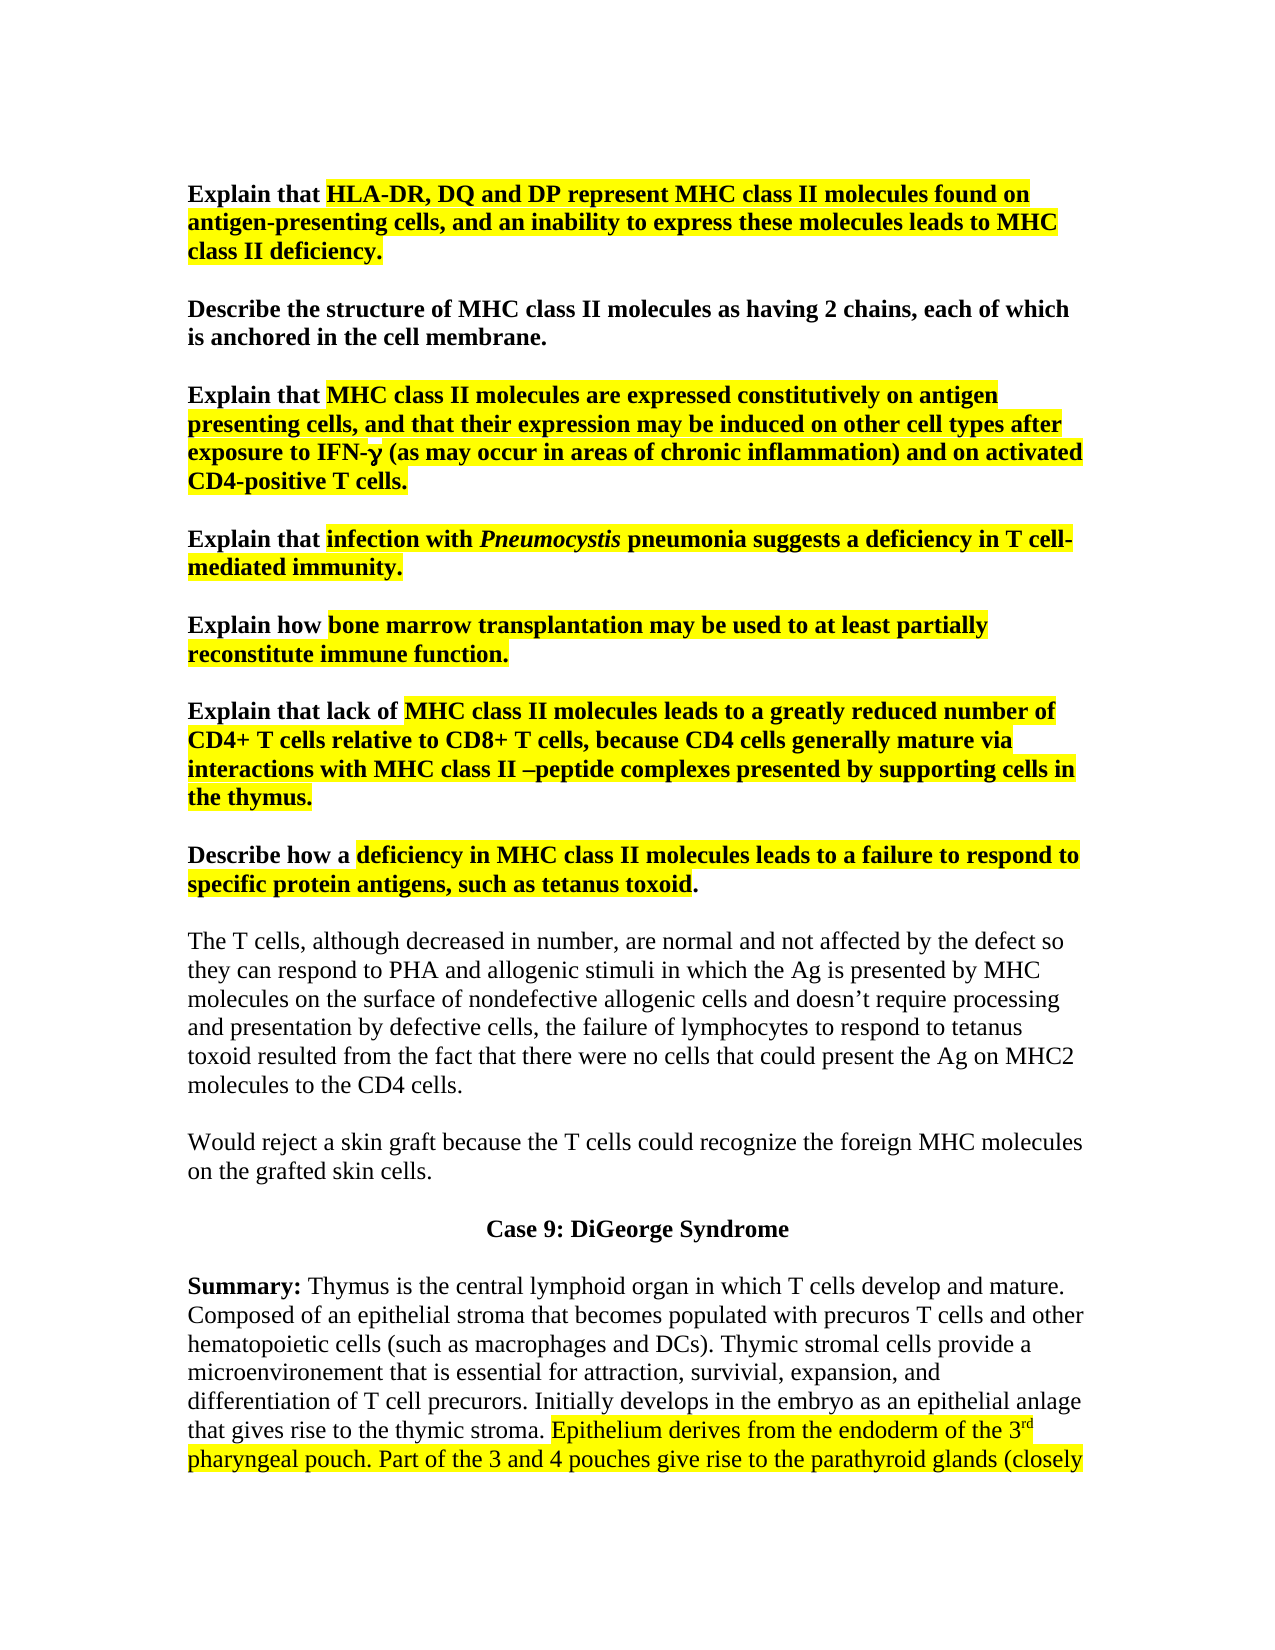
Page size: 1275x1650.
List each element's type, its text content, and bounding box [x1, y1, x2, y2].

text Describe how a deficiency in MHC class II molecules leads to a failure to respond to specific protein antigens, such as tetanus toxoid. [692, 840, 1087, 897]
text Explain that lack of MHC class II molecules leads to a greatly reduced number of CD4+ T cells relative to CD8+ T cells, because CD4 cells generally mature via interactions with MHC class II –peptide complexes presented by supporting cells in the thymus. [187, 696, 1087, 811]
text The T cells, although decreased in number, are normal and not affected by the defect so they can respond to PHA and allogenic stimuli in which the Ag is presented by MHC molecules on the surface of nondefective allogenic cells and doesn’t require processing and presentation by defective cells, the failure of lymphocytes to respond to tetanus toxoid resulted from the fact that there were no cells that could present the Ag on MHC2 molecules to the CD4 cells. [187, 926, 1087, 1099]
text Would reject a skin graft because the T cells could recognize the foreign MHC molecules on the grafted skin cells. [187, 1127, 1087, 1185]
text Explain how bone marrow transplantation may be used to at least partially reconstitute immune function. [187, 610, 328, 667]
text Describe the structure of MHC class II molecules as having 2 chains, each of which is anchored in the cell membrane. [187, 294, 1087, 351]
text Explain that infection with Pneumocystis pneumonia suggests a deficiency in T cell-mediated immunity. [187, 524, 1087, 581]
text Explain that HLA-DR, DQ and DP represent MHC class II molecules found on antigen-presenting cells, and an inability to express these molecules leads to MHC class II deficiency. [187, 179, 1087, 265]
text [187, 1271, 1087, 1472]
text Describe how a deficiency in MHC class II molecules leads to a failure to respond to specific protein antigens, such as tetanus toxoid. [187, 840, 356, 897]
text Explain how bone marrow transplantation may be used to at least partially reconstitute immune function. [509, 610, 1087, 667]
text Case 9: DiGeorge Syndrome [187, 1214, 1087, 1242]
text Explain that MHC class II molecules are expressed constitutively on antigen presenting cells, and that their expression may be induced on other cell types after exposure to IFN- (as may occur in areas of chronic inflammation) and on activated CD4-positive T cells. [294, 380, 1087, 495]
